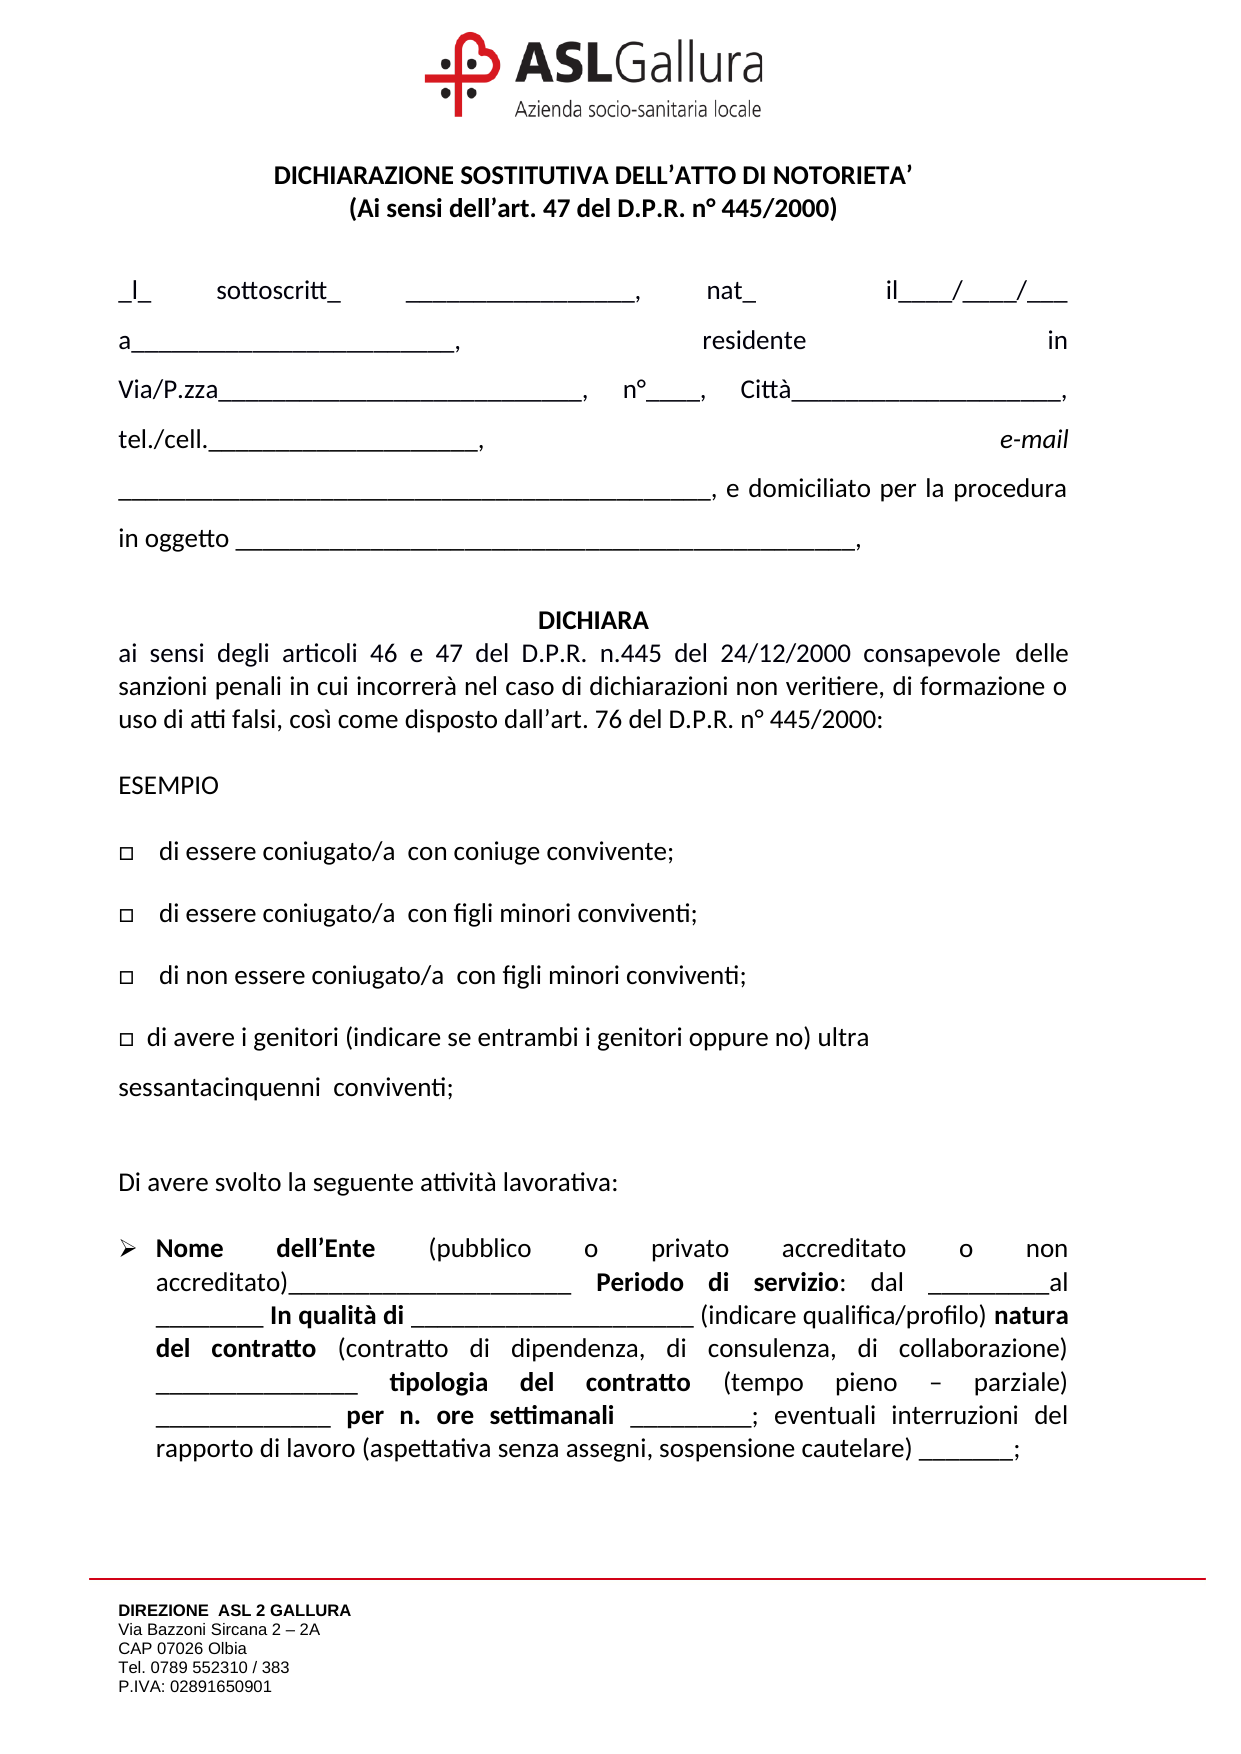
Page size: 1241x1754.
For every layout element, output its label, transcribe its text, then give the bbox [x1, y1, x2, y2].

list Nome dell’Ente (pubblico o privato accreditato o non accreditato)_____________________ Periodo di servizio: dal _________al ________ In qualità di _____________________ (indicare qualifica/profilo) natura del contratto (contratto di dipendenza, di consulenza, di collaborazione) _______________ tipologia del contratto (tempo pieno – parziale) _____________ per n. ore settimanali _________; eventuali interruzioni del rapporto di lavoro (aspettativa senza assegni, sospensione cautelare) _______; [118, 1231, 1069, 1464]
list □ di essere coniugato/a con figli minori conviventi; [118, 897, 1069, 929]
text (Ai sensi dell’art. 47 del D.P.R. n° 445/2000) [118, 191, 1069, 224]
text ESEMPIO [118, 768, 1069, 802]
list □ di non essere coniugato/a con figli minori conviventi; [118, 958, 1069, 992]
picture [424, 30, 763, 125]
text ai sensi degli articoli 46 e 47 del D.P.R. n.445 del 24/12/2000 consapevole delle sanzioni penali in cui incorrerà nel caso di dichiarazioni non veritiere, di formazione o uso di atti falsi, così come disposto dall’art. 76 del D.P.R. n° 445/2000: [118, 636, 1069, 736]
text DICHIARA [118, 603, 1069, 636]
text DICHIARAZIONE SOSTITUTIVA DELL’ATTO DI NOTORIETA’ [118, 158, 1069, 191]
text Di avere svolto la seguente attività lavorativa: [118, 1165, 1069, 1198]
text _l_ sottoscritt_ _________________, nat_ il____/____/___ a________________________, residente in Via/P.zza___________________________, n°____, Città____________________, tel./cell.____________________, e-mail ____________________________________________, e domiciliato per la procedura in oggetto ______________________________________________, [118, 273, 1069, 554]
list □ di essere coniugato/a con coniuge convivente; [118, 834, 1069, 868]
picture [90, 1566, 1241, 1588]
list □ di avere i genitori (indicare se entrambi i genitori oppure no) ultra sessantacinquenni conviventi; [118, 1021, 1069, 1103]
